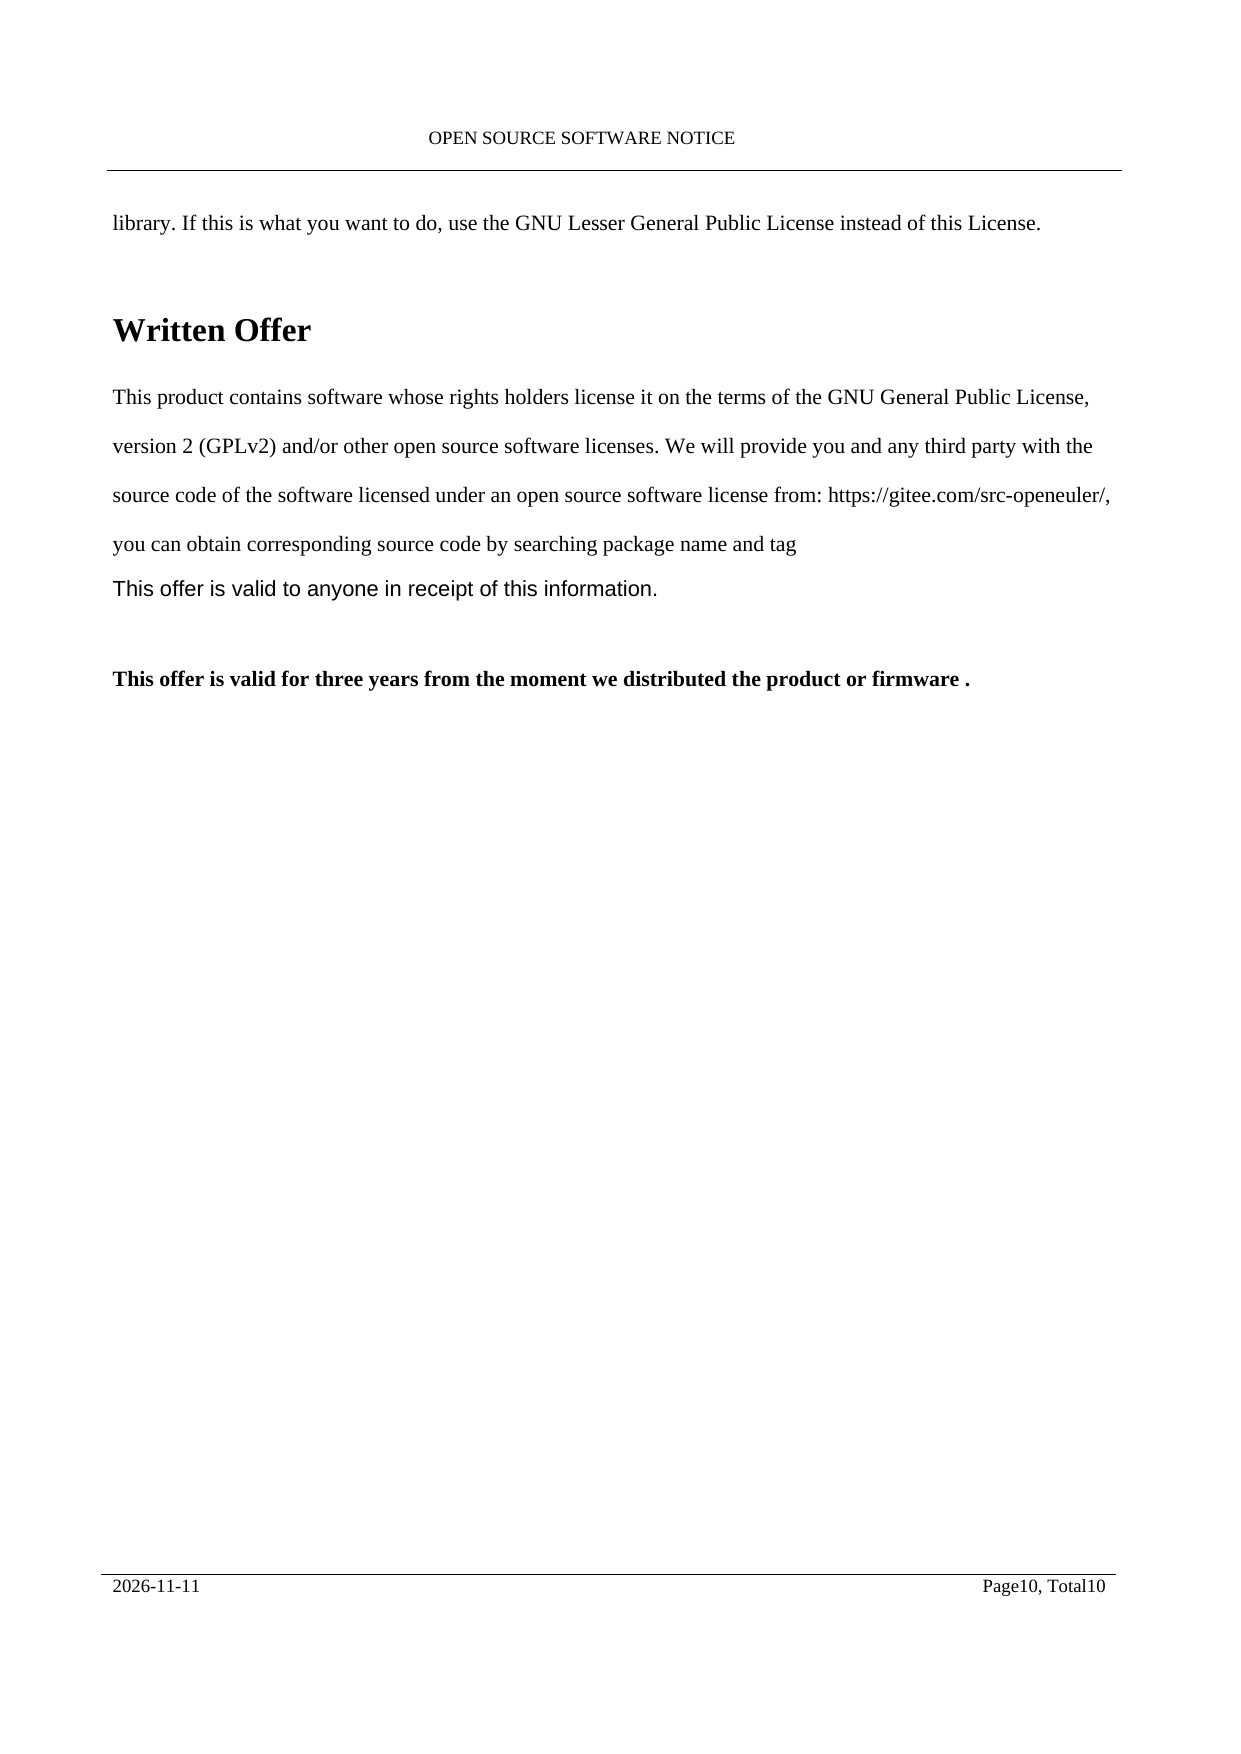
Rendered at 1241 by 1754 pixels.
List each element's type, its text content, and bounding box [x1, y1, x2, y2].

text This offer is valid to anyone in receipt of this information. [112, 572, 1128, 604]
text This offer is valid for three years from the moment we distributed the product or firmware . [112, 662, 1128, 695]
text Written Offer [112, 297, 1128, 362]
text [112, 206, 1128, 239]
text This product contains software whose rights holders license it on the terms of the GNU General Public License, version 2 (GPLv2) and/or other open source software licenses. We will provide you and any third party with the source code of the software licensed under an open source software license from: https://gitee.com/src-openeuler/, you can obtain corresponding source code by searching package name and tag [112, 381, 1128, 559]
